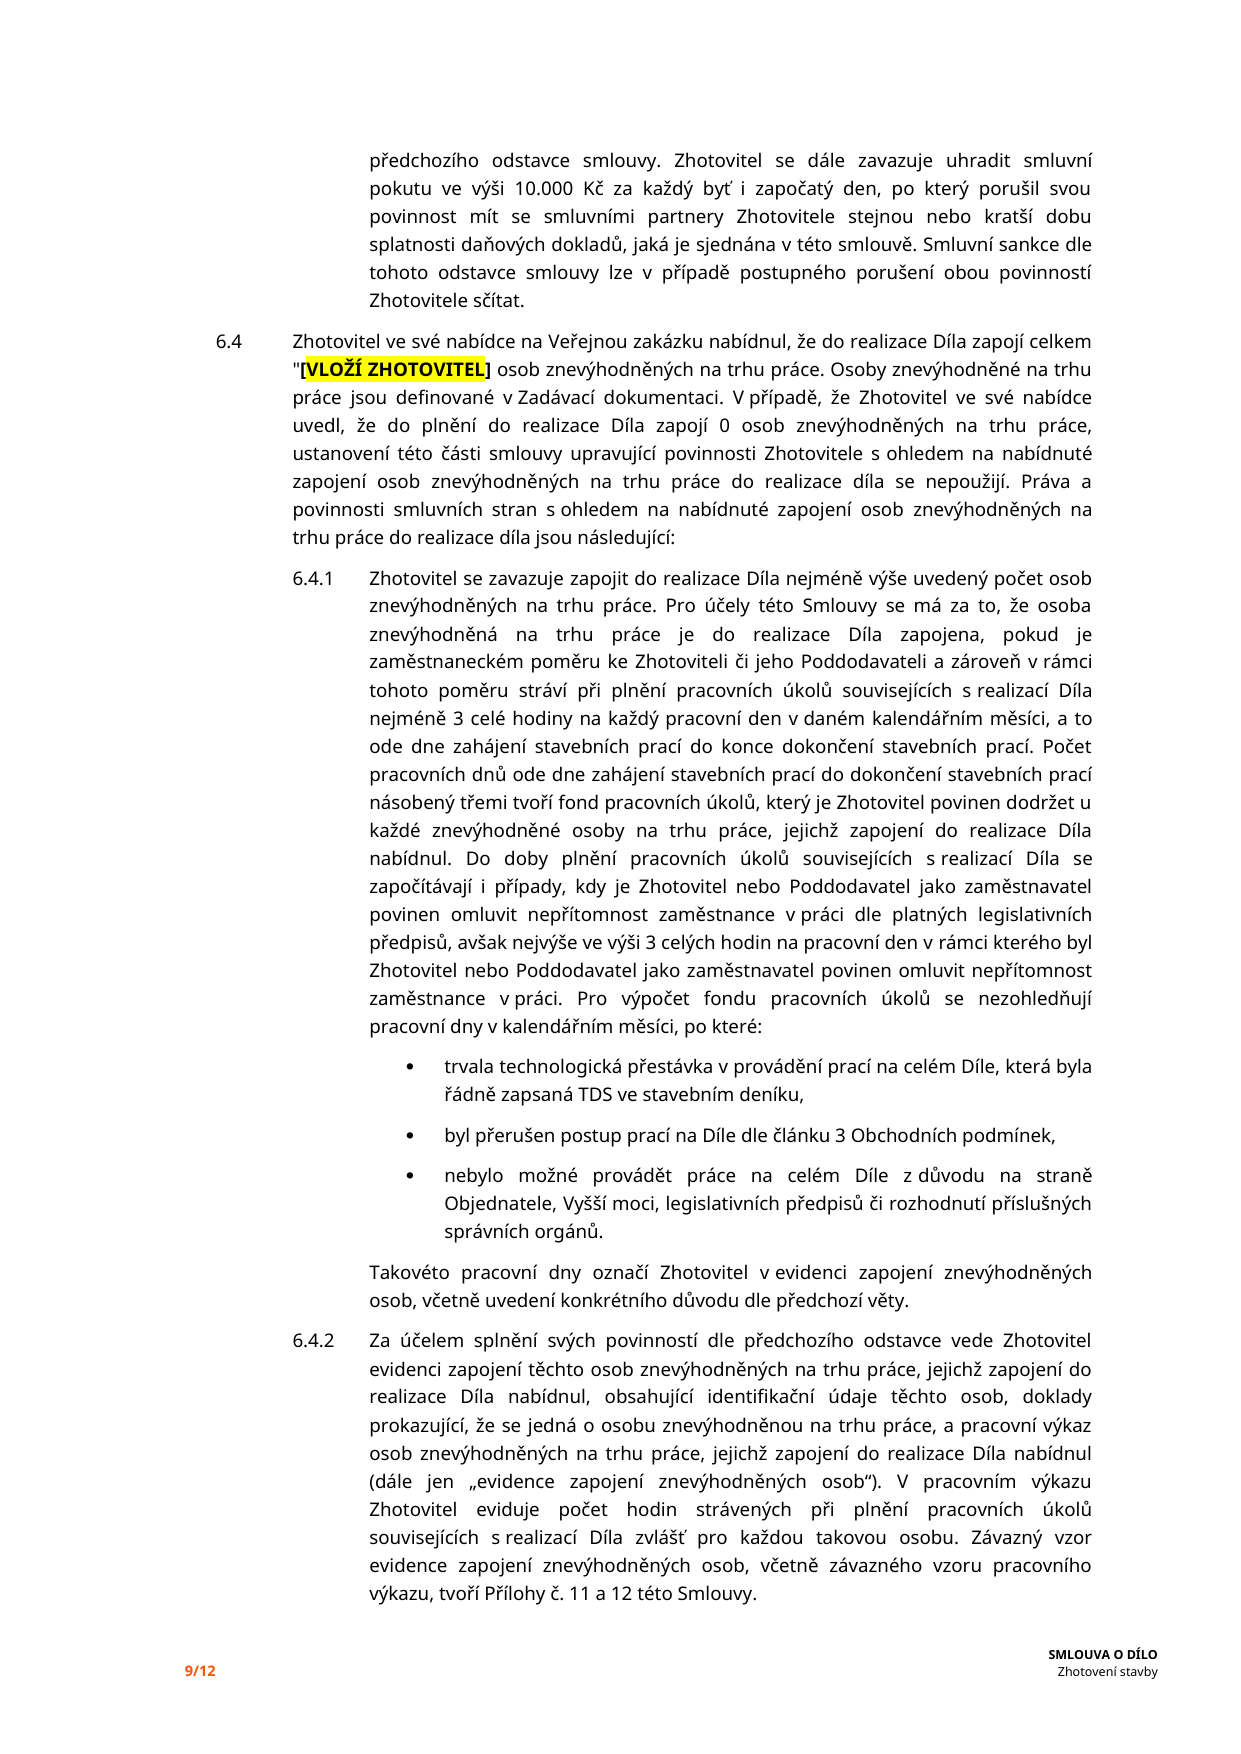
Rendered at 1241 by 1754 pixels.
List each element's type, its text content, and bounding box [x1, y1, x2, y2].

list trvala technologická přestávka v provádění prací na celém Díle, která byla řádně zapsaná TDS ve stavebním deníku, [407, 1054, 1093, 1107]
list Zhotovitel ve své nabídce na Veřejnou zakázku nabídnul, že do realizace Díla zapojí celkem "[VLOŽÍ ZHOTOVITEL] osob znevýhodněných na trhu práce. Osoby znevýhodněné na trhu práce jsou definované v Zadávací dokumentaci. V případě, že Zhotovitel ve své nabídce uvedl, že do plnění do realizace Díla zapojí 0 osob znevýhodněných na trhu práce, ustanovení této části smlouvy upravující povinnosti Zhotovitele s ohledem na nabídnuté zapojení osob znevýhodněných na trhu práce do realizace díla se nepoužijí. Práva a povinnosti smluvních stran s ohledem na nabídnuté zapojení osob znevýhodněných na trhu práce do realizace díla jsou následující: [216, 328, 1093, 550]
list Za účelem splnění svých povinností dle předchozího odstavce vede Zhotovitel evidenci zapojení těchto osob znevýhodněných na trhu práce, jejichž zapojení do realizace Díla nabídnul, obsahující identifikační údaje těchto osob, doklady prokazující, že se jedná o osobu znevýhodněnou na trhu práce, a pracovní výkaz osob znevýhodněných na trhu práce, jejichž zapojení do realizace Díla nabídnul (dále jen „evidence zapojení znevýhodněných osob“). V pracovním výkazu Zhotovitel eviduje počet hodin strávených při plnění pracovních úkolů souvisejících s realizací Díla zvlášť pro každou takovou osobu. Závazný vzor evidence zapojení znevýhodněných osob, včetně závazného vzoru pracovního výkazu, tvoří Přílohy č. 11 a 12 této Smlouvy. [292, 1328, 1093, 1606]
list Takovéto pracovní dny označí Zhotovitel v evidenci zapojení znevýhodněných osob, včetně uvedení konkrétního důvodu dle předchozí věty. [369, 1259, 1093, 1313]
list Zhotovitel se zavazuje zapojit do realizace Díla nejméně výše uvedený počet osob znevýhodněných na trhu práce. Pro účely této Smlouvy se má za to, že osoba znevýhodněná na trhu práce je do realizace Díla zapojena, pokud je zaměstnaneckém poměru ke Zhotoviteli či jeho Poddodavateli a zároveň v rámci tohoto poměru stráví při plnění pracovních úkolů souvisejících s realizací Díla nejméně 3 celé hodiny na každý pracovní den v daném kalendářním měsíci, a to ode dne zahájení stavebních prací do konce dokončení stavebních prací. Počet pracovních dnů ode dne zahájení stavebních prací do dokončení stavebních prací násobený třemi tvoří fond pracovních úkolů, který je Zhotovitel povinen dodržet u každé znevýhodněné osoby na trhu práce, jejichž zapojení do realizace Díla nabídnul. Do doby plnění pracovních úkolů souvisejících s realizací Díla se započítávají i případy, kdy je Zhotovitel nebo Poddodavatel jako zaměstnavatel povinen omluvit nepřítomnost zaměstnance v práci dle platných legislativních předpisů, avšak nejvýše ve výši 3 celých hodin na pracovní den v rámci kterého byl Zhotovitel nebo Poddodavatel jako zaměstnavatel povinen omluvit nepřítomnost zaměstnance v práci. Pro výpočet fondu pracovních úkolů se nezohledňují pracovní dny v kalendářním měsíci, po které: [292, 565, 1093, 1039]
list byl přerušen postup prací na Díle dle článku 3 Obchodních podmínek, [407, 1122, 1093, 1148]
list nebylo možné provádět práce na celém Díle z důvodu na straně Objednatele, Vyšší moci, legislativních předpisů či rozhodnutí příslušných správních orgánů. [407, 1163, 1093, 1244]
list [292, 147, 1093, 313]
